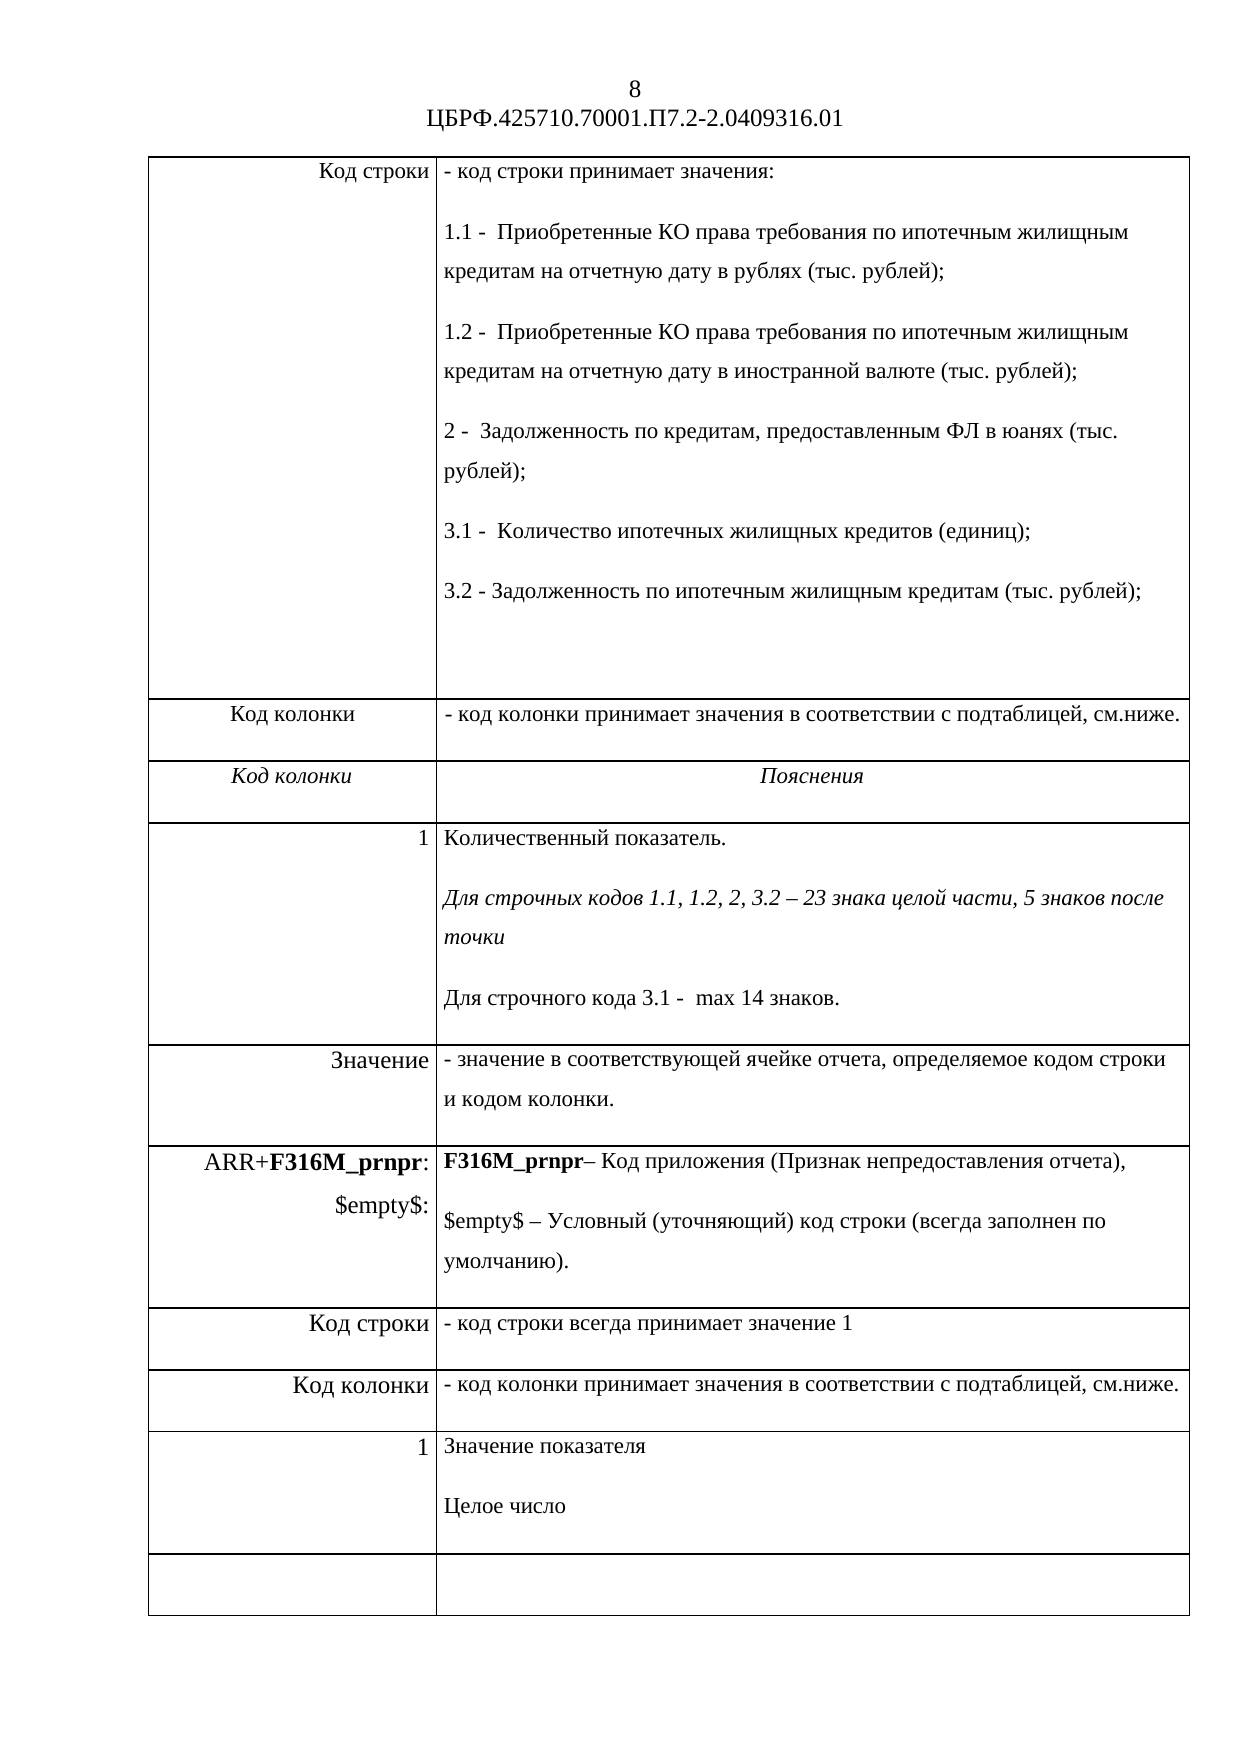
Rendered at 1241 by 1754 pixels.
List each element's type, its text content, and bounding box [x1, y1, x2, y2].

table_cell [149, 1555, 436, 1615]
table_cell ARR+F316M_prnpr:$empty$: [149, 1147, 436, 1307]
table_cell Код строки [149, 1309, 436, 1369]
table_cell 1 [149, 824, 436, 1044]
table_cell Код колонки [149, 762, 436, 822]
table_cell Значение [149, 1046, 436, 1145]
table_cell Пояснения [437, 762, 1189, 822]
table_cell F316M_prnpr– Код приложения (Признак непредоставления отчета), $empty$ – Условный (уточняющий) код строки (всегда заполнен по умолчанию). [437, 1147, 1189, 1307]
table_cell - код колонки принимает значения в соответствии с подтаблицей, см.ниже. [437, 700, 1189, 760]
table_cell Значение показателя Целое число [437, 1432, 1189, 1553]
table_cell 1 [149, 1432, 436, 1553]
table_cell Код строки [149, 158, 436, 698]
table_cell - код колонки принимает значения в соответствии с подтаблицей, см.ниже. [437, 1371, 1189, 1431]
table_cell [437, 1555, 1189, 1615]
table_cell - значение в соответствующей ячейке отчета, определяемое кодом строки и кодом колонки. [437, 1046, 1189, 1145]
table_cell Количественный показатель. Для строчных кодов 1.1, 1.2, 2, 3.2 – 23 знака целой части, 5 знаков после точки Для строчного кода 3.1 - max 14 знаков. [437, 824, 1189, 1044]
table_cell - код строки принимает значения: 1.1 - Приобретенные КО права требования по ипотечным жилищным кредитам на отчетную дату в рублях (тыс. рублей); 1.2 - Приобретенные КО права требования по ипотечным жилищным кредитам на отчетную дату в иностранной валюте (тыс. рублей); 2 - Задолженность по кредитам, предоставленным ФЛ в юанях (тыс. рублей); 3.1 - Количество ипотечных жилищных кредитов (единиц); 3.2 - Задолженность по ипотечным жилищным кредитам (тыс. рублей); [437, 158, 1189, 698]
table_cell Код колонки [149, 700, 436, 760]
table_cell Код колонки [149, 1371, 436, 1431]
table_cell - код строки всегда принимает значение 1 [437, 1309, 1189, 1369]
